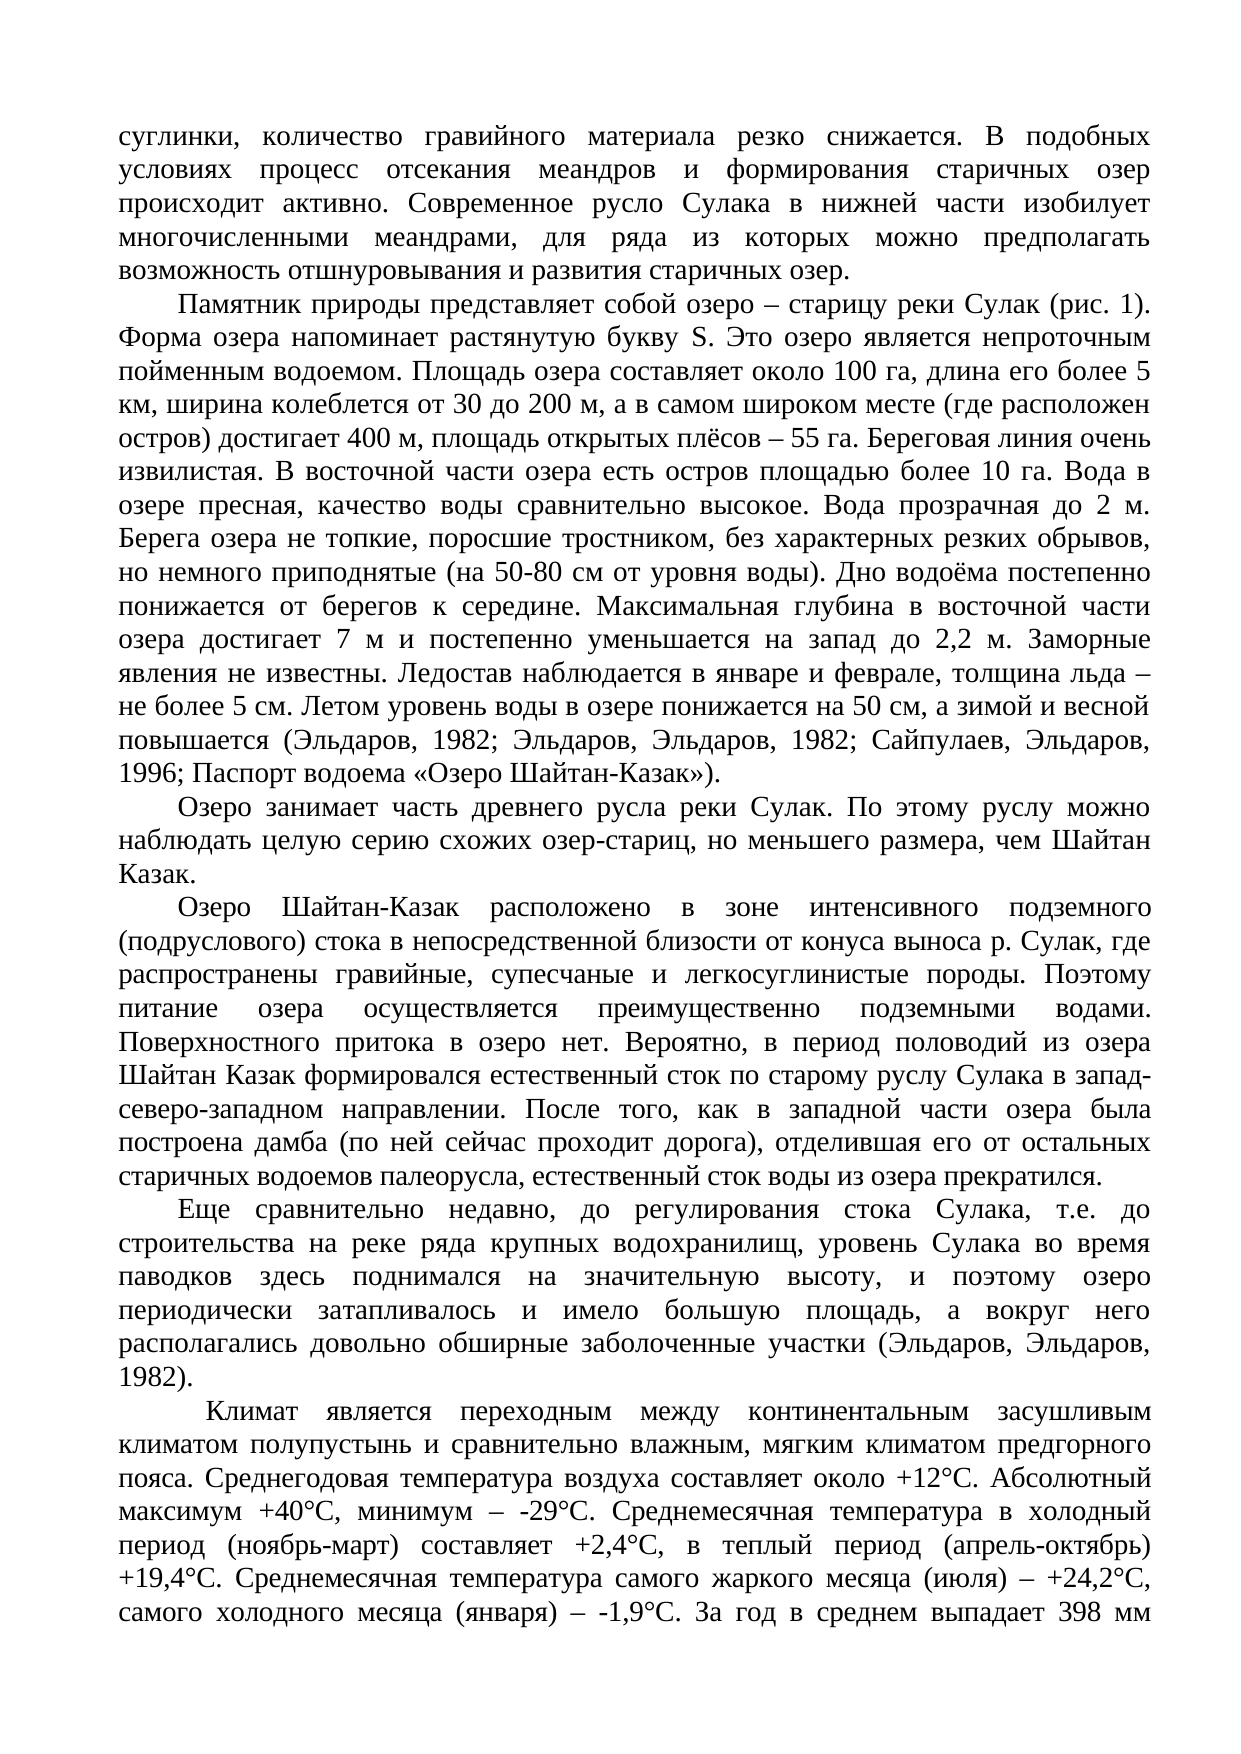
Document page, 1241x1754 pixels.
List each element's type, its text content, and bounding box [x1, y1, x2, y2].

text Озеро занимает часть древнего русла реки Сулак. По этому руслу можно наблюдать целую серию схожих озер-стариц, но меньшего размера, чем Шайтан Казак. [118, 789, 1152, 889]
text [118, 1393, 1152, 1627]
text Озеро Шайтан-Казак расположено в зоне интенсивного подземного (подруслового) стока в непосредственной близости от конуса выноса р. Сулак, где распространены гравийные, супесчаные и легкосуглинистые породы. Поэтому питание озера осуществляется преимущественно подземными водами. Поверхностного притока в озеро нет. Вероятно, в период половодий из озера Шайтан Казак формировался естественный сток по старому руслу Сулака в запад-северо-западном направлении. После того, как в западной части озера была построена дамба (по ней сейчас проходит дорога), отделившая его от остальных старичных водоемов палеорусла, естественный сток воды из озера прекратился. [118, 889, 1152, 1191]
text Еще сравнительно недавно, до регулирования стока Сулака, т.е. до строительства на реке ряда крупных водохранилищ, уровень Сулака во время паводков здесь поднимался на значительную высоту, и поэтому озеро периодически затапливалось и имело большую площадь, а вокруг него располагались довольно обширные заболоченные участки (Эльдаров, Эльдаров, 1982). [118, 1191, 1152, 1393]
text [118, 118, 1152, 286]
text Памятник природы представляет собой озеро – старицу реки Сулак (рис. 1). Форма озера напоминает растянутую букву S. Это озеро является непроточным пойменным водоемом. Площадь озера составляет около , длина его более , ширина колеблется от 30 до , а в самом широком месте (где расположен остров) достигает , площадь открытых плёсов – . Береговая линия очень извилистая. В восточной части озера есть остров площадью более . Вода в озере пресная, качество воды сравнительно высокое. Вода прозрачная до . Берега озера не топкие, поросшие тростником, без характерных резких обрывов, но немного приподнятые (на 50- от уровня воды). Дно водоёма постепенно понижается от берегов к середине. Максимальная глубина в восточной части озера достигает и постепенно уменьшается на запад до . Заморные явления не известны. Ледостав наблюдается в январе и феврале, толщина льда – не более . Летом уровень воды в озере понижается на , а зимой и весной повышается (Эльдаров, 1982; Эльдаров, Эльдаров, 1982; Сайпулаев, Эльдаров, 1996; Паспорт водоема «Озеро Шайтан-Казак»). [118, 286, 1152, 789]
